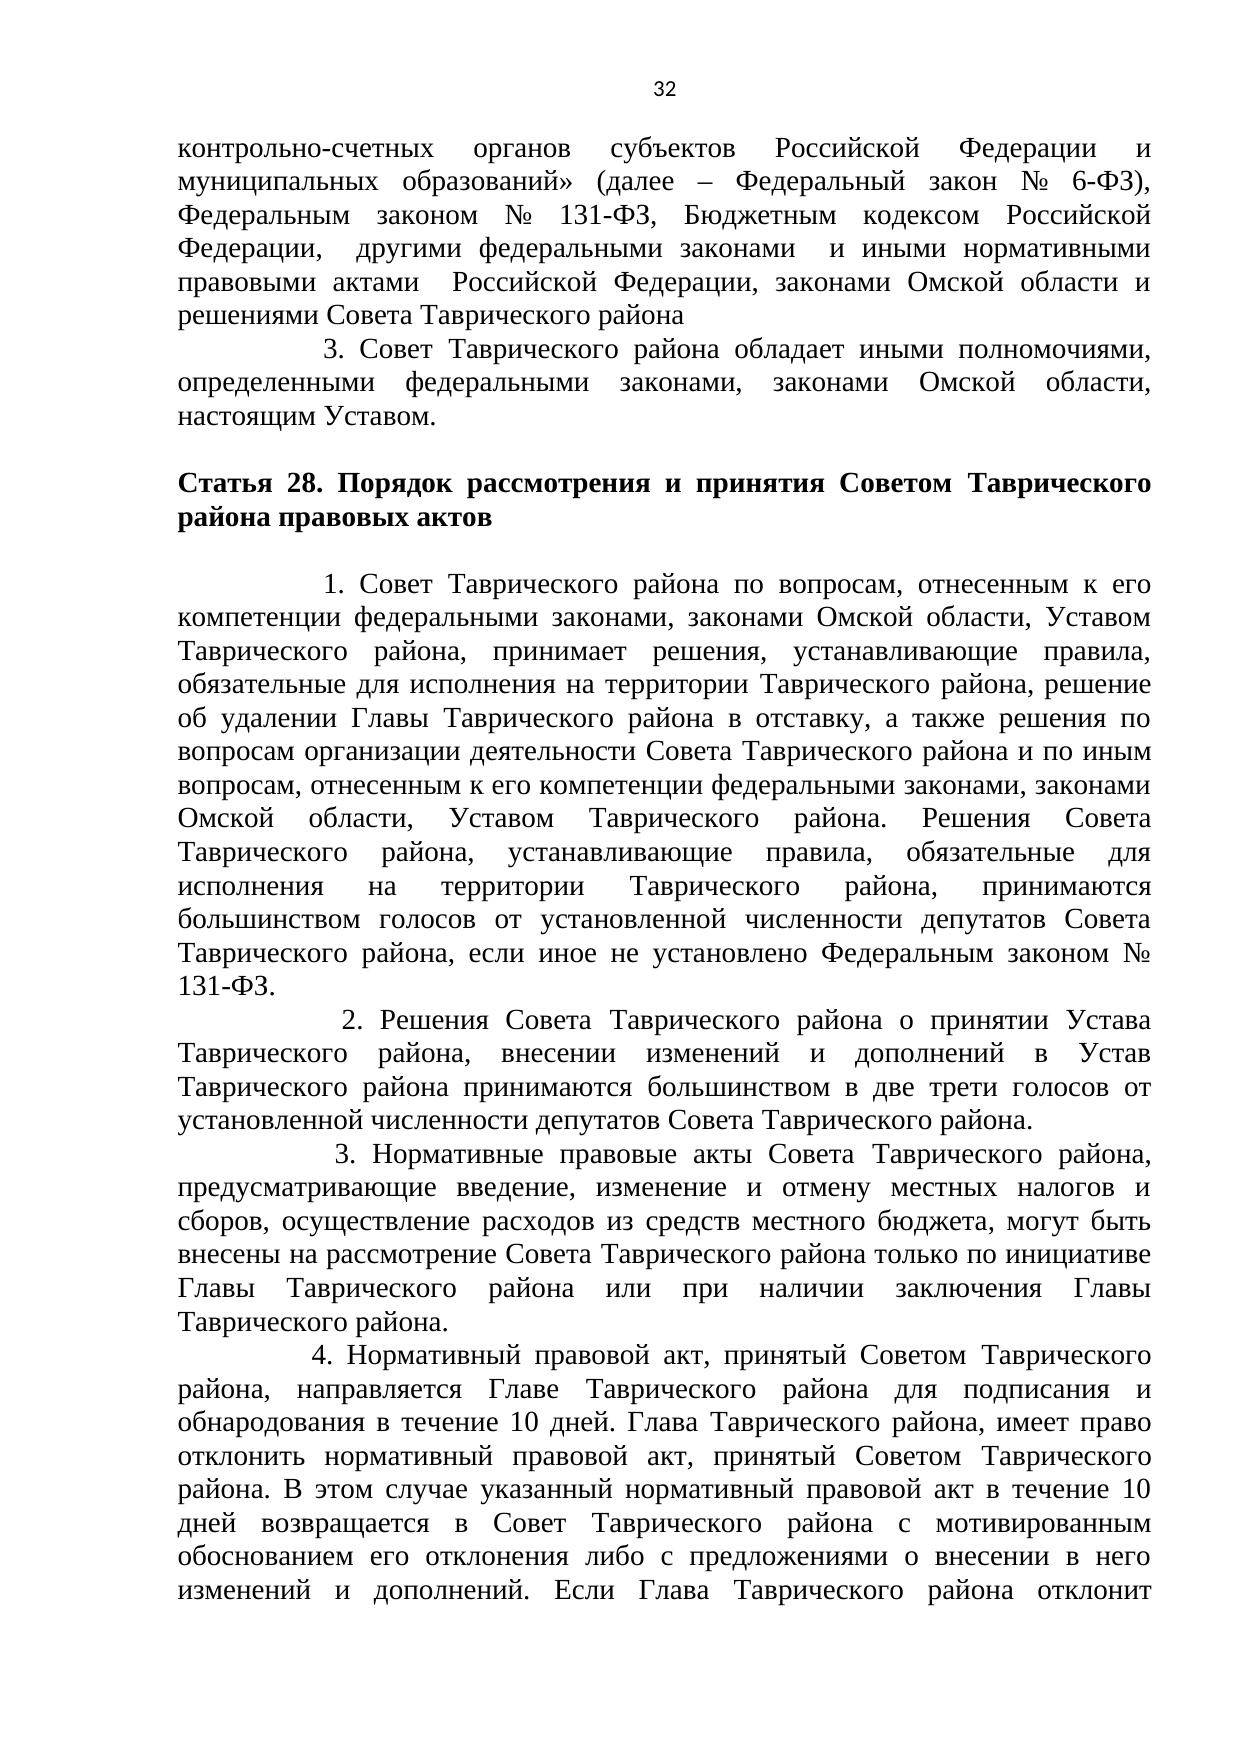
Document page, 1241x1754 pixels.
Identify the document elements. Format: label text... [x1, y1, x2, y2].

text 2. Решения Совета Таврического района о принятии Устава Таврического района, внесении изменений и дополнений в Устав Таврического района принимаются большинством в две трети голосов от установленной численности депутатов Совета Таврического района. [177, 1002, 1152, 1136]
text 3. Нормативные правовые акты Совета Таврического района, предусматривающие введение, изменение и отмену местных налогов и сборов, осуществление расходов из средств местного бюджета, могут быть внесены на рассмотрение Совета Таврического района только по инициативе Главы Таврического района или при наличии заключения Главы Таврического района. [177, 1136, 1152, 1337]
text 3. Совет Таврического района обладает иными полномочиями, определенными федеральными законами, законами Омской области, настоящим Уставом. [177, 331, 1152, 432]
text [177, 130, 1152, 331]
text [177, 1337, 1152, 1606]
text 1. Совет Таврического района по вопросам, отнесенным к его компетенции федеральными законами, законами Омской области, Уставом Таврического района, принимает решения, устанавливающие правила, обязательные для исполнения на территории Таврического района, решение об удалении Главы Таврического района в отставку, а также решения по вопросам организации деятельности Совета Таврического района и по иным вопросам, отнесенным к его компетенции федеральными законами, законами Омской области, Уставом Таврического района. Решения Совета Таврического района, устанавливающие правила, обязательные для исполнения на территории Таврического района, принимаются большинством голосов от установленной численности депутатов Совета Таврического района, если иное не установлено Федеральным законом № 131-ФЗ. [177, 566, 1152, 1002]
text Статья 28. Порядок рассмотрения и принятия Советом Таврического района правовых актов [177, 465, 1152, 532]
